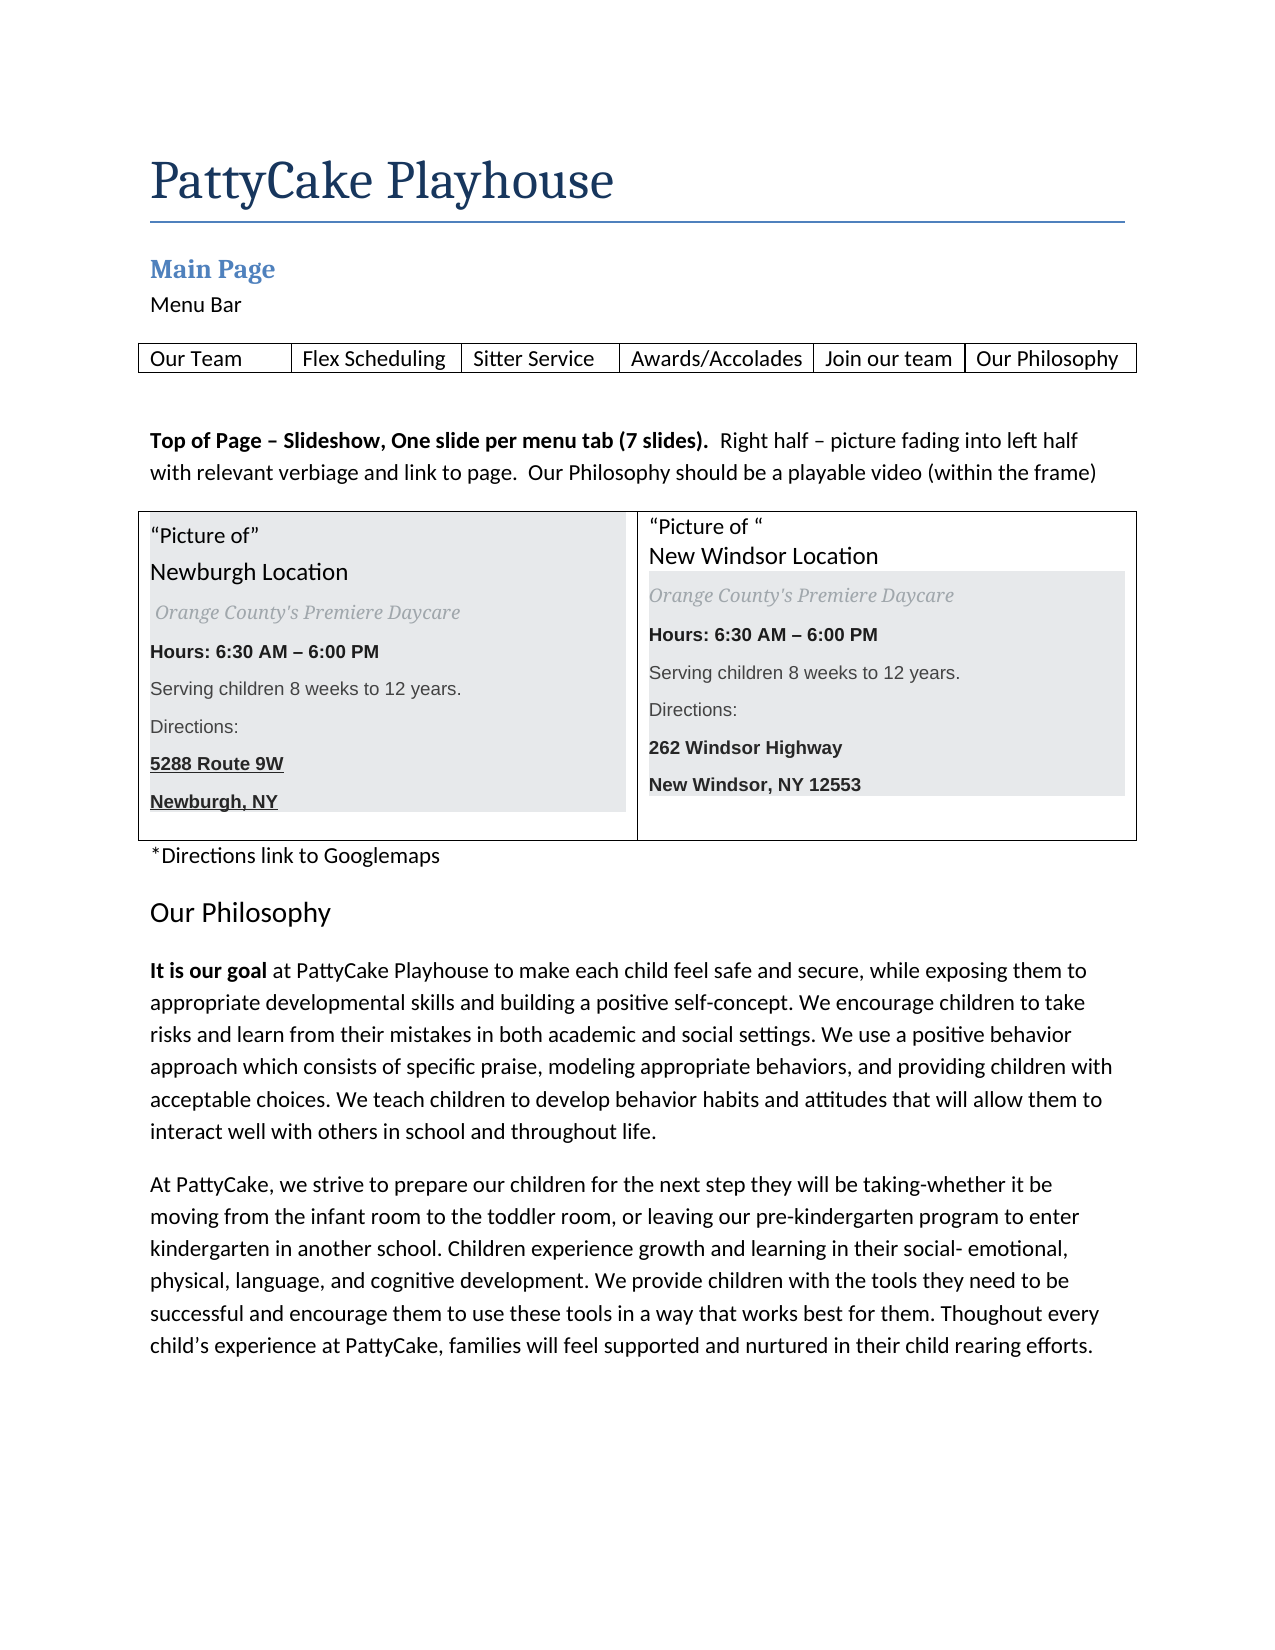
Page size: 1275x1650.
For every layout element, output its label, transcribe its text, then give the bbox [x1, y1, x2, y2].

text Top of Page – Slideshow, One slide per menu tab (7 slides). Right half – picture fading into left half with relevant verbiage and link to page. Our Philosophy should be a playable video (within the frame) [150, 426, 1125, 486]
title PattyCake Playhouse [150, 150, 1125, 221]
table_header Our Team [139, 344, 291, 372]
table_header Flex Scheduling [292, 344, 461, 372]
text Menu Bar [150, 290, 1125, 318]
table_header “Picture of” Newburgh Location Orange County's Premiere Daycare Hours: 6:30 AM – 6:00 PM Serving children 8 weeks to 12 years. Directions: 5288 Route 9W Newburgh, NY [139, 512, 637, 840]
table_header Awards/Accolades [620, 344, 813, 372]
subtitle Main Page [150, 254, 1125, 285]
text Our Philosophy [150, 894, 1125, 930]
table_header Sitter Service [462, 344, 619, 372]
table_header “Picture of “ New Windsor Location Orange County's Premiere Daycare Hours: 6:30 AM – 6:00 PM Serving children 8 weeks to 12 years. Directions: 262 Windsor Highway New Windsor, NY 12553 [638, 512, 1136, 840]
text It is our goal at PattyCake Playhouse to make each child feel safe and secure, while exposing them to appropriate developmental skills and building a positive self-concept. We encourage children to take risks and learn from their mistakes in both academic and social settings. We use a positive behavior approach which consists of specific praise, modeling appropriate behaviors, and providing children with acceptable choices. We teach children to develop behavior habits and attitudes that will allow them to interact well with others in school and throughout life. [150, 956, 1125, 1145]
table_header Join our team [814, 344, 964, 372]
text At PattyCake, we strive to prepare our children for the next step they will be taking-whether it be moving from the infant room to the toddler room, or leaving our pre-kindergarten program to enter kindergarten in another school. Children experience growth and learning in their social- emotional, physical, language, and cognitive development. We provide children with the tools they need to be successful and encourage them to use these tools in a way that works best for them. Thoughout every child’s experience at PattyCake, families will feel supported and nurtured in their child rearing efforts. [150, 1170, 1125, 1359]
table_header Our Philosophy [966, 344, 1136, 372]
text *Directions link to Googlemaps [150, 841, 1125, 869]
